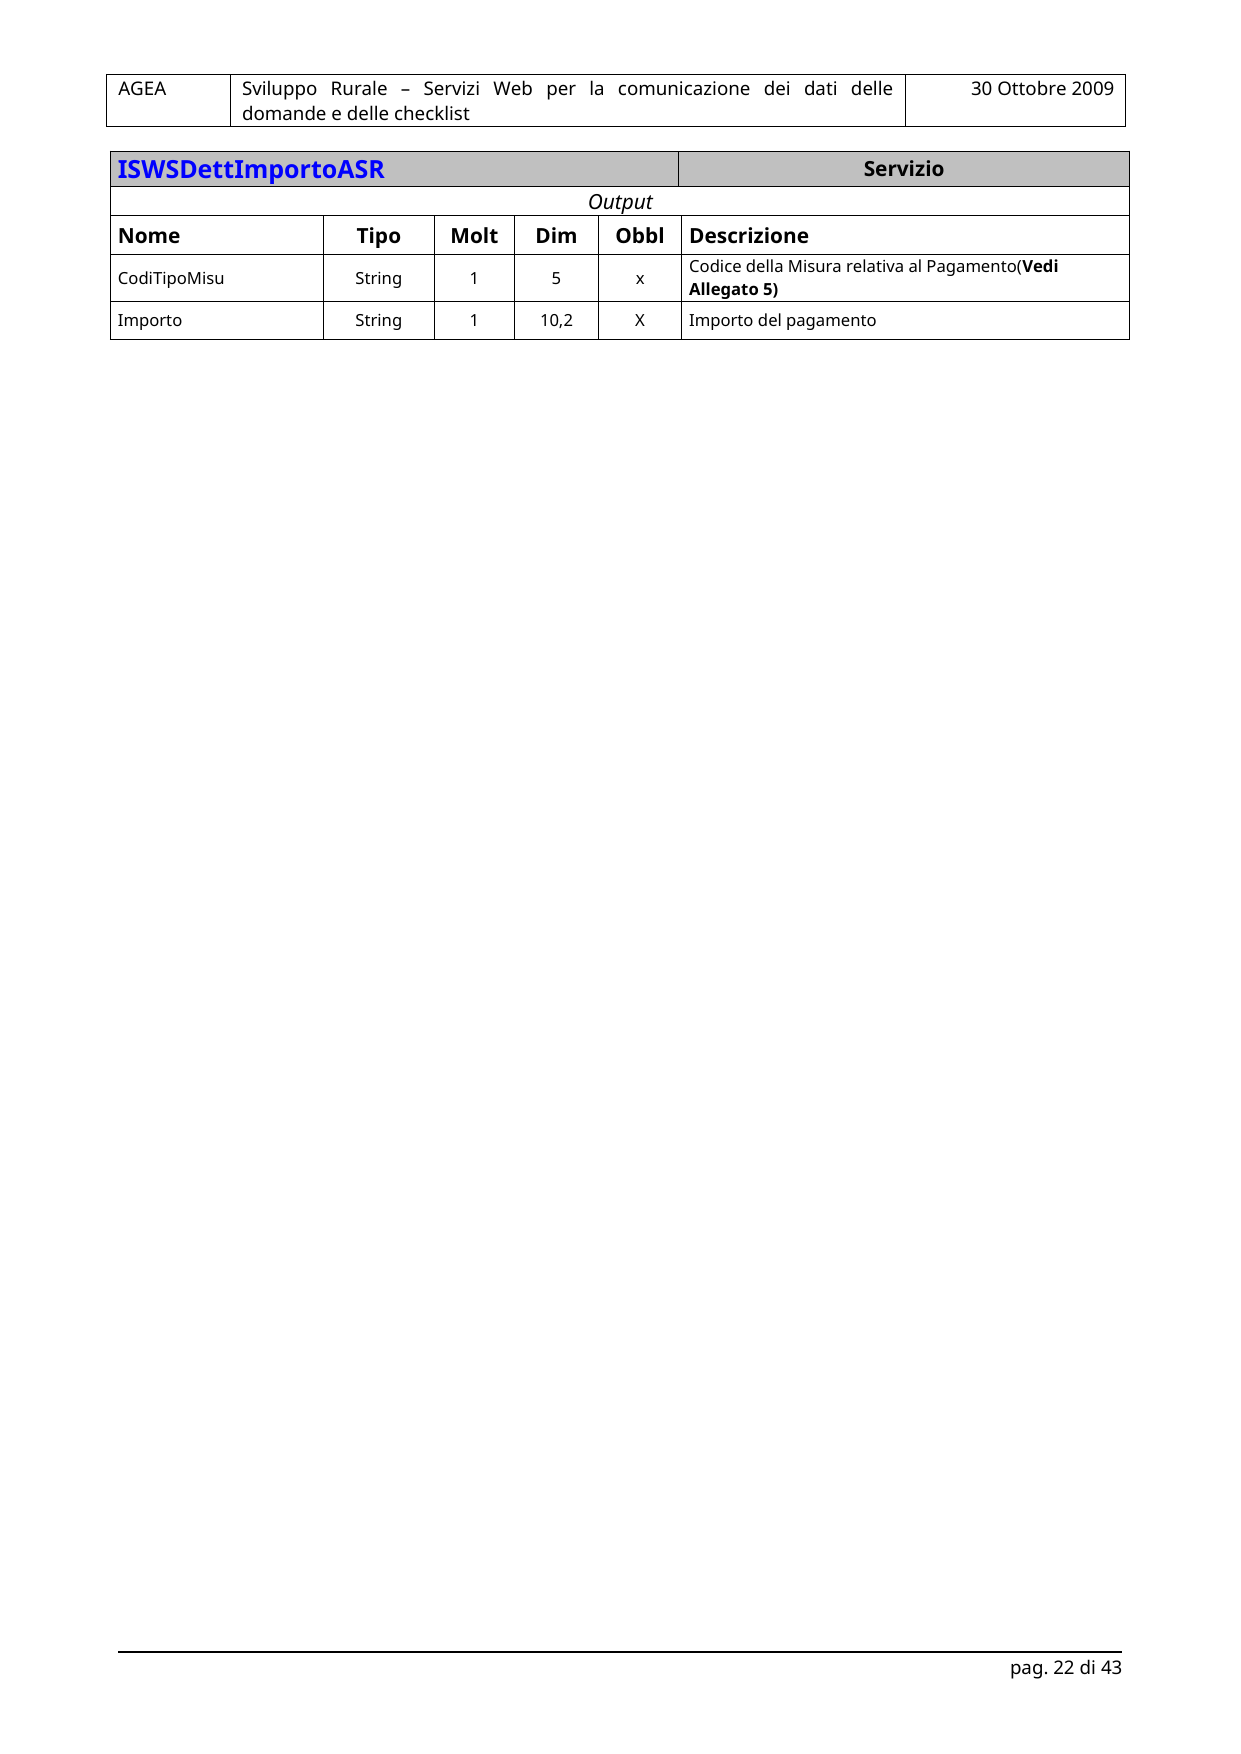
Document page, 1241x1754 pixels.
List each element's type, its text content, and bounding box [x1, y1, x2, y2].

table_cell Obbl [599, 216, 681, 254]
table_cell CodiTipoMisu [111, 255, 323, 301]
table_header Servizio [679, 152, 1129, 186]
table_header ISWSDettImportoASR [111, 152, 678, 186]
table_cell Output [111, 187, 1129, 215]
table_cell x [599, 255, 681, 301]
table_cell 5 [515, 255, 598, 301]
table_cell 10,2 [515, 302, 598, 339]
table_cell 1 [435, 302, 514, 339]
table_cell 1 [435, 255, 514, 301]
table_cell Nome [111, 216, 323, 254]
table_cell Importo del pagamento [682, 302, 1129, 339]
table_cell String [324, 302, 434, 339]
table_cell String [324, 255, 434, 301]
table_cell Tipo [324, 216, 434, 254]
table_cell Descrizione [682, 216, 1129, 254]
table_cell Importo [111, 302, 323, 339]
table_cell Codice della Misura relativa al Pagamento(Vedi Allegato 5) [682, 255, 1129, 301]
table_cell Dim [515, 216, 598, 254]
table_cell X [599, 302, 681, 339]
table_cell Molt [435, 216, 514, 254]
